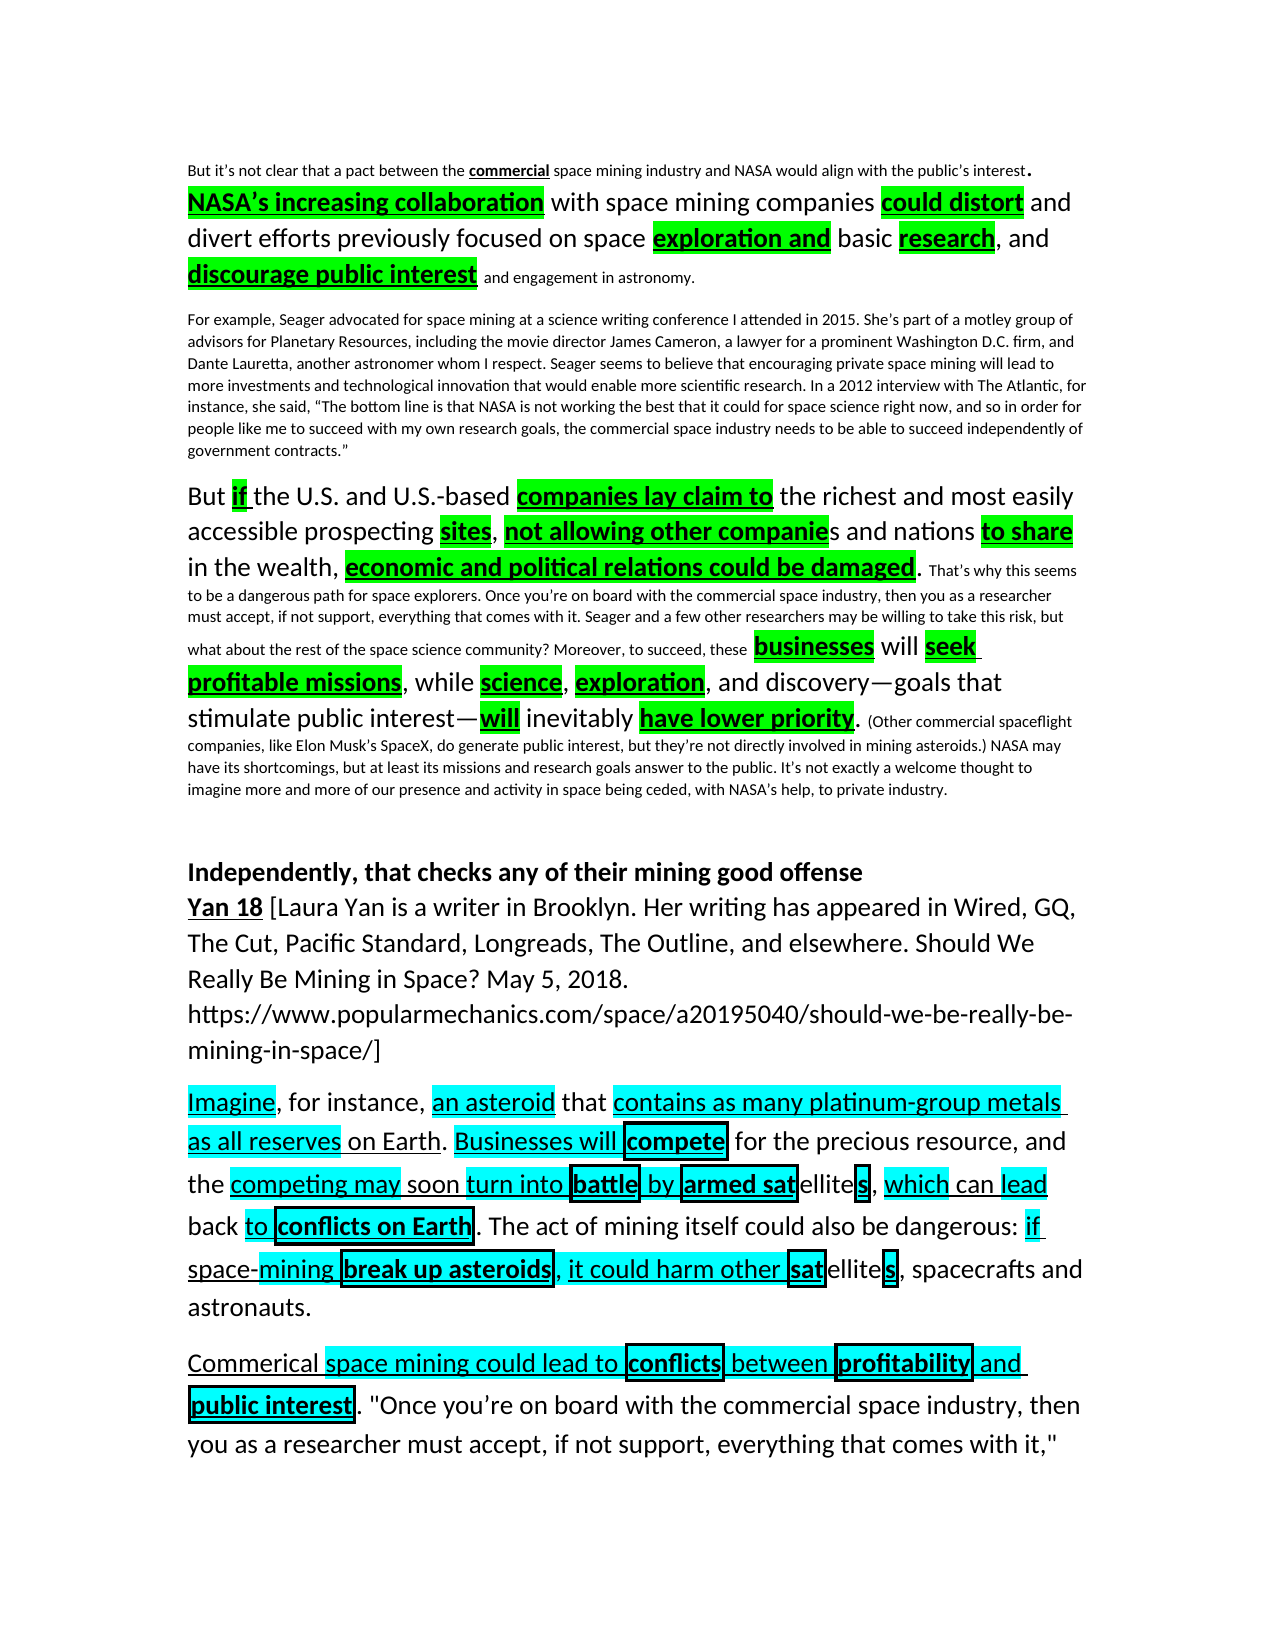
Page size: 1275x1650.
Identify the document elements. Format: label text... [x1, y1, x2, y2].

text For example, Seager advocated for space mining at a science writing conference I attended in 2015. She’s part of a motley group of advisors for Planetary Resources, including the movie director James Cameron, a lawyer for a prominent Washington D.C. firm, and Dante Lauretta, another astronomer whom I respect. Seager seems to believe that encouraging private space mining will lead to more investments and technological innovation that would enable more scientific research. In a 2012 interview with The Atlantic, for instance, she said, “The bottom line is that NASA is not working the best that it could for space science right now, and so in order for people like me to succeed with my own research goals, the commercial space industry needs to be able to succeed independently of government contracts.” [187, 309, 1087, 461]
subtitle Independently, that checks any of their mining good offense [187, 855, 1087, 888]
text But if the U.S. and U.S.-based companies lay claim to the richest and most easily accessible prospecting sites, not allowing other companies and nations to share in the wealth, economic and political relations could be damaged. That’s why this seems to be a dangerous path for space explorers. Once you’re on board with the commercial space industry, then you as a researcher must accept, if not support, everything that comes with it. Seager and a few other researchers may be willing to take this risk, but what about the rest of the space science community? Moreover, to succeed, these businesses will seek profitable missions, while science, exploration, and discovery—goals that stimulate public interest—will inevitably have lower priority. (Other commercial spaceflight companies, like Elon Musk’s SpaceX, do generate public interest, but they’re not directly involved in mining asteroids.) NASA may have its shortcomings, but at least its missions and research goals answer to the public. It’s not exactly a welcome thought to imagine more and more of our presence and activity in space being ceded, with NASA’s help, to private industry. [187, 479, 1087, 799]
text Imagine, for instance, an asteroid that contains as many platinum-group metals as all reserves on Earth. Businesses will compete for the precious resource, and the competing may soon turn into battle by armed satellites, which can lead back to conflicts on Earth. The act of mining itself could also be dangerous: if space-mining break up asteroids, it could harm other satellites, spacecrafts and astronauts. [187, 1085, 1087, 1323]
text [187, 1343, 1087, 1460]
text But it’s not clear that a pact between the commercial space mining industry and NASA would align with the public’s interest. NASA’s increasing collaboration with space mining companies could distort and divert efforts previously focused on space exploration and basic research, and discourage public interest and engagement in astronomy. [187, 150, 1087, 290]
text Yan 18 [Laura Yan is a writer in Brooklyn. Her writing has appeared in Wired, GQ, The Cut, Pacific Standard, Longreads, The Outline, and elsewhere. Should We Really Be Mining in Space? May 5, 2018. https://www.popularmechanics.com/space/a20195040/should-we-be-really-be-mining-in-space/] [187, 891, 1087, 1066]
